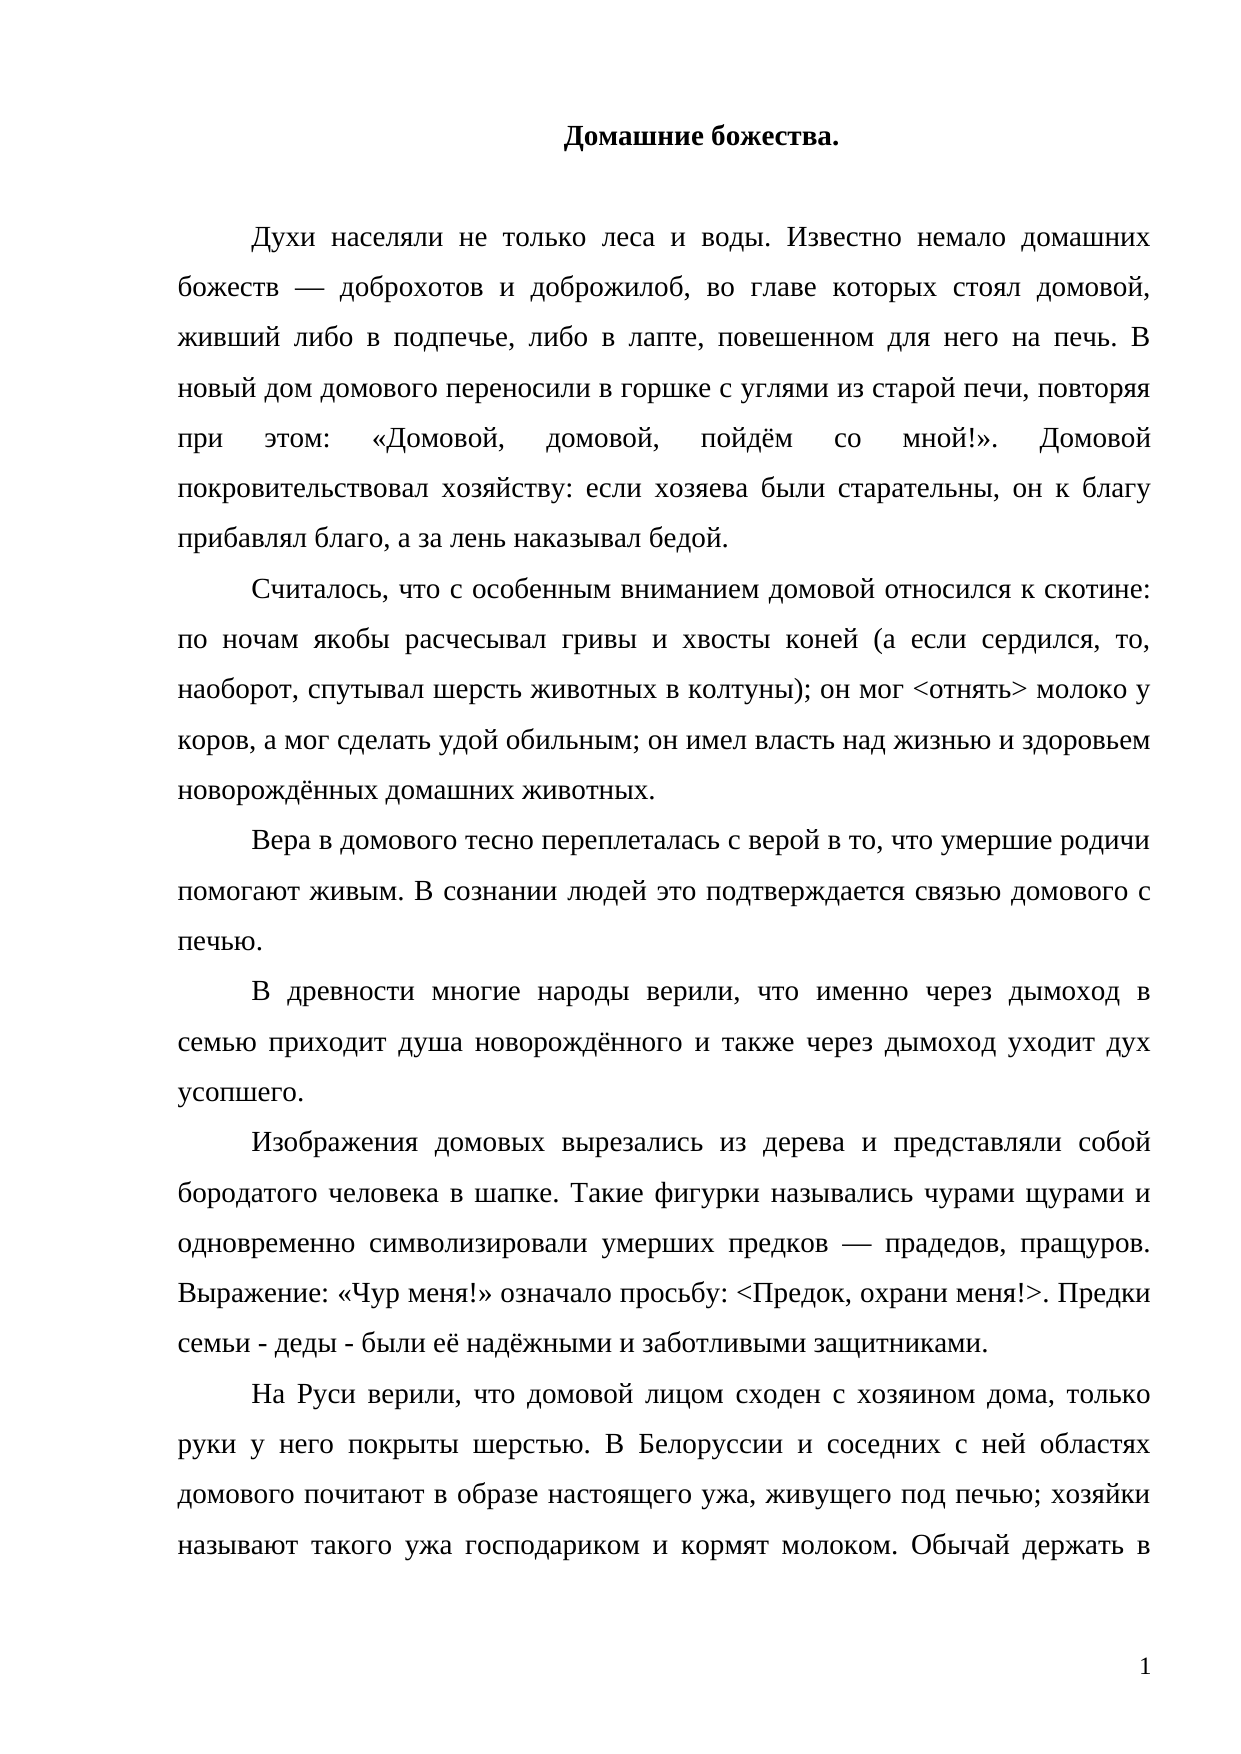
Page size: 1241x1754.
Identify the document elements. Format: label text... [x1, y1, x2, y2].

text Духи населяли не только леса и воды. Известно немало домашних божеств — доброхотов и доброжилоб, во главе которых стоял домовой, живший либо в подпечье, либо в лапте, повешенном для него на печь. В новый дом домового переносили в горшке с углями из старой печи, повторяя при этом: «Домовой, домовой, пойдём со мной!». Домовой покровительствовал хозяйству: если хозяева были старательны, он к благу прибавлял благо, а за лень наказывал бедой. [177, 219, 1152, 554]
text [177, 1376, 1152, 1560]
text Считалось, что с особенным вниманием домовой относился к скотине: по ночам якобы расчесывал гривы и хвосты коней (а если сердился, то, наоборот, спутывал шерсть животных в колтуны); он мог <отнять> молоко у коров, а мог сделать удой обильным; он имел власть над жизнью и здоровьем новорождённых домашних животных. [177, 571, 1152, 806]
text В древности многие народы верили, что именно через дымоход в семью приходит душа новорождённого и также через дымоход уходит дух усопшего. [177, 973, 1152, 1108]
text Изображения домовых вырезались из дерева и представляли собой бородатого человека в шапке. Такие фигурки назывались чурами щурами и одновременно символизировали умерших предков — прадедов, пращуров. Выражение: «Чур меня!» означало просьбу: <Предок, охрани меня!>. Предки семьи - деды - были её надёжными и заботливыми защитниками. [177, 1124, 1152, 1359]
text Домашние божества. [177, 118, 1152, 152]
text Вера в домового тесно переплеталась с верой в то, что умершие родичи помогают живым. В сознании людей это подтверждается связью домового с печью. [177, 822, 1152, 957]
